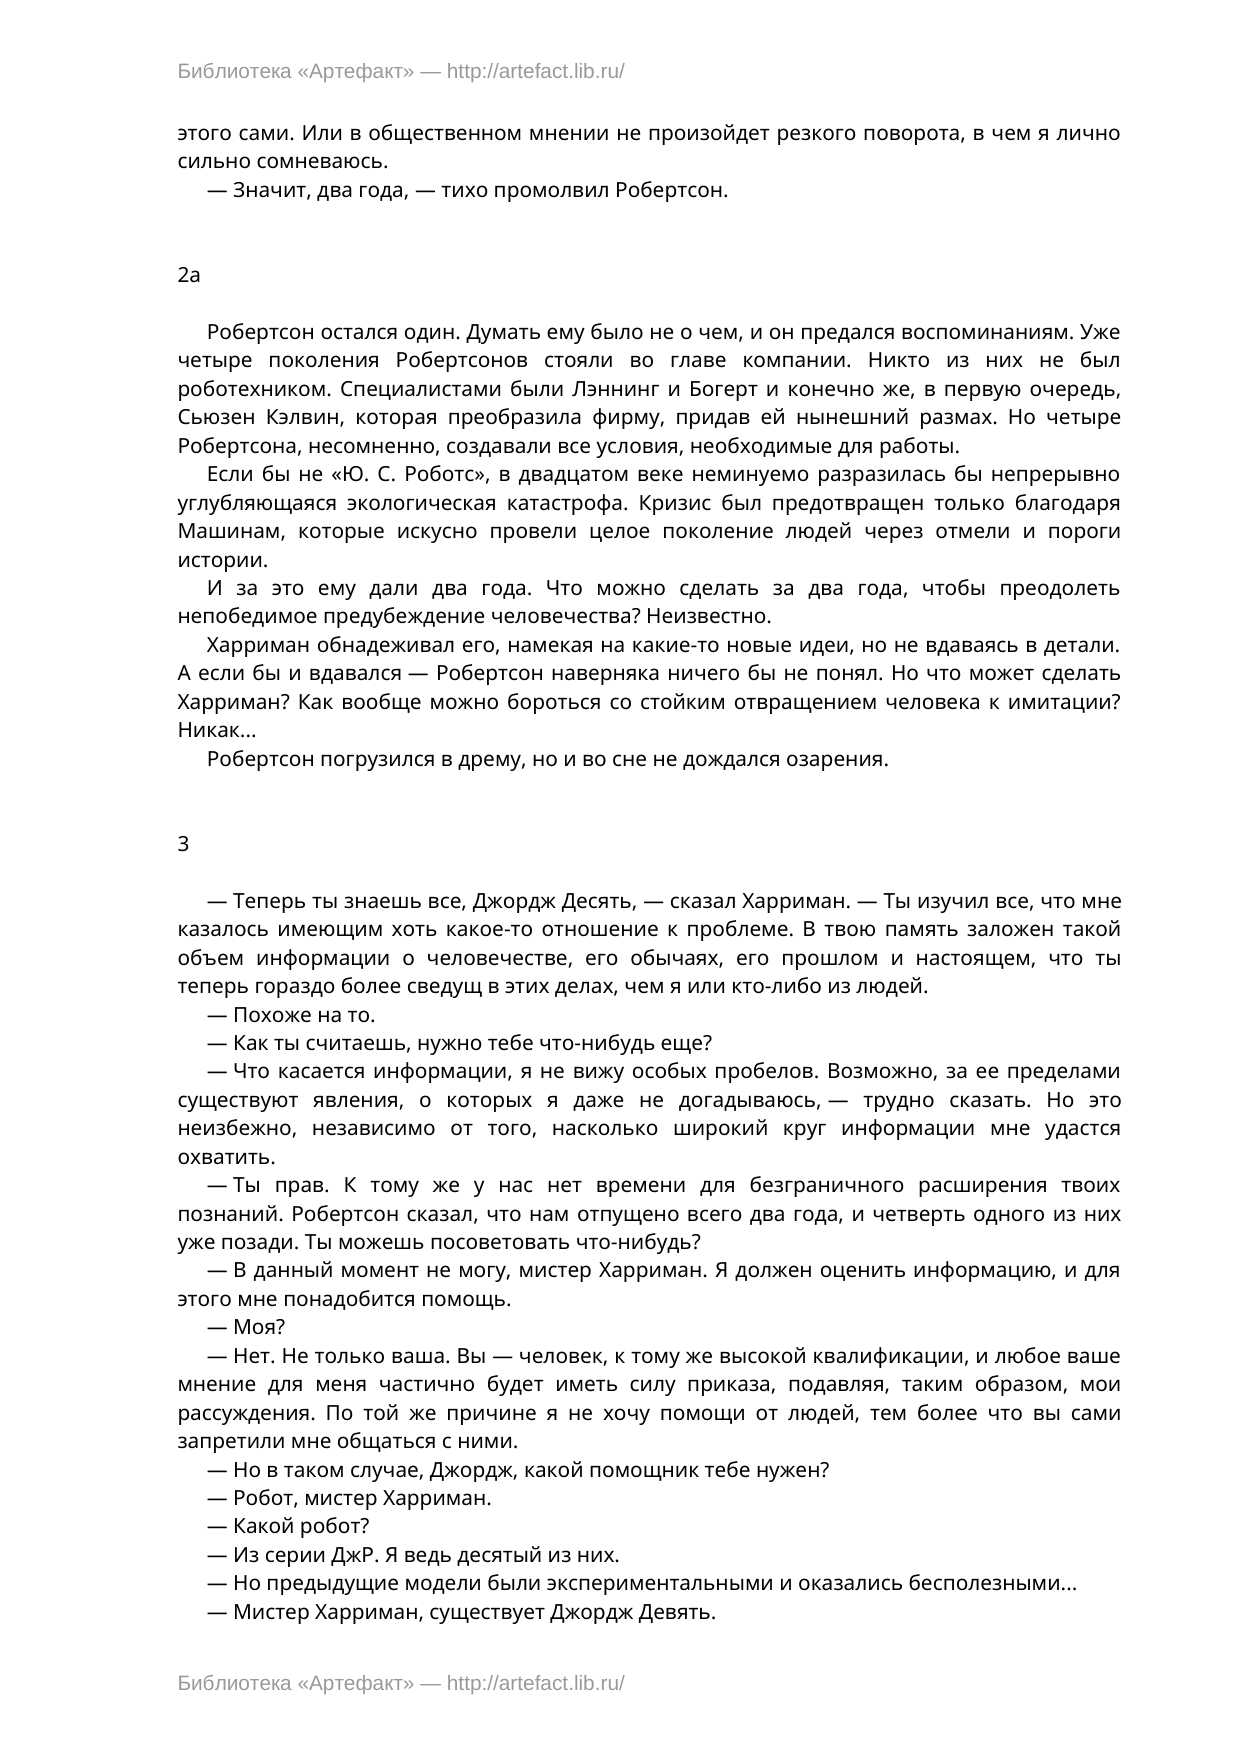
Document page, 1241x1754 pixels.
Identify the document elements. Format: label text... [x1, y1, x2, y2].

text — Какой робот? [177, 1512, 1122, 1540]
text — Из серии ДжР. Я ведь десятый из них. [177, 1540, 1122, 1568]
text — В данный момент не могу, мистер Харриман. Я должен оценить информацию, и для этого мне понадобится помощь. [177, 1256, 1122, 1312]
text — Но предыдущие модели были экспериментальными и оказались бесполезными... [177, 1568, 1122, 1597]
text — Нет. Не только ваша. Вы — человек, к тому же высокой квалификации, и любое ваше мнение для меня частично будет иметь силу приказа, подавляя, таким образом, мои рассуждения. По той же причине я не хочу помощи от людей, тем более что вы сами запретили мне общаться с ними. [177, 1341, 1122, 1455]
text — Мистер Харриман, существует Джордж Девять. [177, 1597, 1122, 1625]
text — Робот, мистер Харриман. [177, 1483, 1122, 1512]
text — Значит, два года, — тихо промолвил Робертсон. [177, 175, 1122, 203]
text — Похоже на то. [177, 1000, 1122, 1028]
text Робертсон погрузился в дрему, но и во сне не дождался озарения. [177, 744, 1122, 772]
text 3 [177, 829, 1122, 857]
text — Как ты считаешь, нужно тебе что-нибудь еще? [177, 1028, 1122, 1057]
text — Ты прав. К тому же у нас нет времени для безграничного расширения твоих познаний. Робертсон сказал, что нам отпущено всего два года, и четверть одного из них уже позади. Ты можешь посоветовать что-нибудь? [177, 1170, 1122, 1256]
subtitle 2а [177, 260, 1122, 289]
text Если бы не «Ю. С. Роботс», в двадцатом веке неминуемо разразилась бы непрерывно углубляющаяся экологическая катастрофа. Кризис был предотвращен только благодаря Машинам, которые искусно провели целое поколение людей через отмели и пороги истории. [177, 459, 1122, 573]
text И за это ему дали два года. Что можно сделать за два года, чтобы преодолеть непобедимое предубеждение человечества? Неизвестно. [177, 573, 1122, 630]
text — Что касается информации, я не вижу особых пробелов. Возможно, за ее пределами существуют явления, о которых я даже не догадываюсь, — трудно сказать. Но это неизбежно, независимо от того, насколько широкий круг информации мне удастся охватить. [177, 1057, 1122, 1170]
text — Моя? [177, 1312, 1122, 1341]
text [177, 118, 1122, 175]
text — Но в таком случае, Джордж, какой помощник тебе нужен? [177, 1455, 1122, 1483]
text Робертсон остался один. Думать ему было не о чем, и он предался воспоминаниям. Уже четыре поколения Робертсонов стояли во главе компании. Никто из них не был роботехником. Специалистами были Лэннинг и Богерт и конечно же, в первую очередь, Сьюзен Кэлвин, которая преобразила фирму, придав ей нынешний размах. Но четыре Робертсона, несомненно, создавали все условия, необходимые для работы. [177, 317, 1122, 459]
text Харриман обнадеживал его, намекая на какие-то новые идеи, но не вдаваясь в детали. А если бы и вдавался — Робертсон наверняка ничего бы не понял. Но что может сделать Харриман? Как вообще можно бороться со стойким отвращением человека к имитации? Никак... [177, 630, 1122, 744]
text — Теперь ты знаешь все, Джордж Десять, — сказал Харриман. — Ты изучил все, что мне казалось имеющим хоть какое-то отношение к проблеме. В твою память заложен такой объем информации о человечестве, его обычаях, его прошлом и настоящем, что ты теперь гораздо более сведущ в этих делах, чем я или кто-либо из людей. [177, 886, 1122, 1000]
